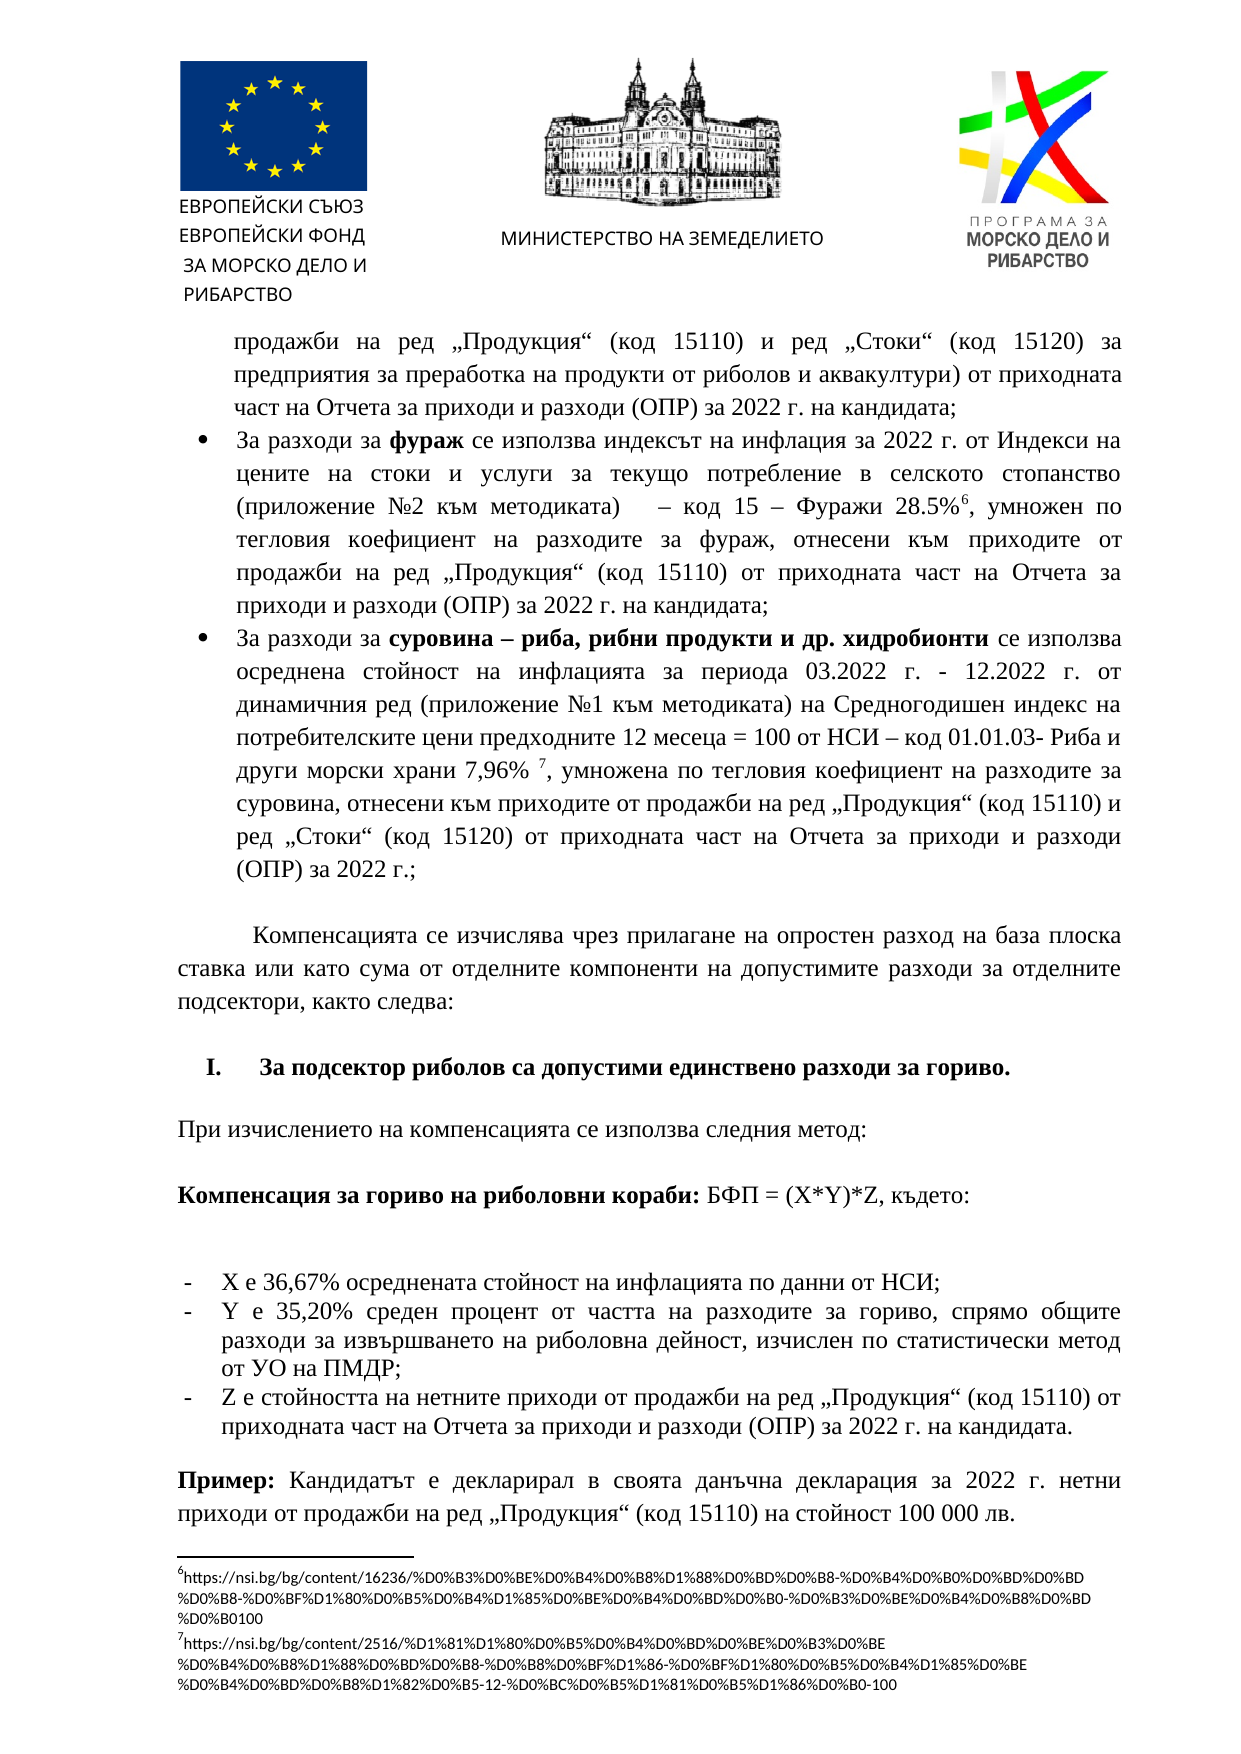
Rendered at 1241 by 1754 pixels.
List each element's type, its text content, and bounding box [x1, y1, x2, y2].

text Компенсацията се изчислява чрез прилагане на опростен разход на база плоска ставка или като сума от отделните компоненти на допустимите разходи за отделните подсектори, както следва: [177, 920, 1122, 1015]
list За разходи за фураж се използва индексът на инфлация за 2022 г. от Индекси на цените на стоки и услуги за текущо потребление в селското стопанство (приложение №2 към методиката) – код 15 – Фуражи 28.5%, умножен по тегловия коефициент на разходите за фураж, отнесени към приходите от продажби на ред „Продукция“ (код 15110) от приходната част на Отчета за приходи и разходи (ОПР) за 2022 г. на кандидата; [199, 425, 1122, 619]
list Z e стойността на нетните приходи от продажби на ред „Продукция“ (код 15110) от приходната част на Отчета за приходи и разходи (ОПР) за 2022 г. на кандидата. [183, 1382, 1122, 1440]
list Y e 35,20% среден процент от частта на разходите за гориво, спрямо общите разходи за извършването на риболовна дейност, изчислен по статистически метод от УО на ПМДР; [183, 1296, 1122, 1382]
text Компенсация за гориво на риболовни кораби: БФП = (X*Y)*Z, където: [177, 1180, 1122, 1209]
text Пример: Кандидатът е декларирал в своята данъчна декларация за 2022 г. нетни приходи от продажби на ред „Продукция“ (код 15110) на стойност 100 000 лв. [177, 1465, 1122, 1526]
text При изчислението на компенсацията се използва следния метод: [177, 1114, 1122, 1143]
picture [538, 54, 793, 211]
picture [906, 36, 1157, 293]
list За разходи за суровина – риба, рибни продукти и др. хидробионти се използва осреднена стойност на инфлацията за периода 03.2022 г. - 12.2022 г. от динамичния ред (приложение №1 към методиката) на Средногодишен индекс на потребителските цени предходните 12 месеца = 100 от НСИ – код 01.01.03- Риба и други морски храни 7,96% , умножена по тегловия коефициент на разходите за суровина, отнесени към приходите от продажби на ред „Продукция“ (код 15110) и ред „Стоки“ (код 15120) от приходната част на Отчета за приходи и разходи (ОПР) за 2022 г.; [199, 623, 1122, 883]
list X e 36,67% осреднената стойност на инфлацията по данни от НСИ; [183, 1267, 1122, 1296]
list За подсектор риболов са допустими единствено разходи за гориво. [222, 1052, 1122, 1081]
